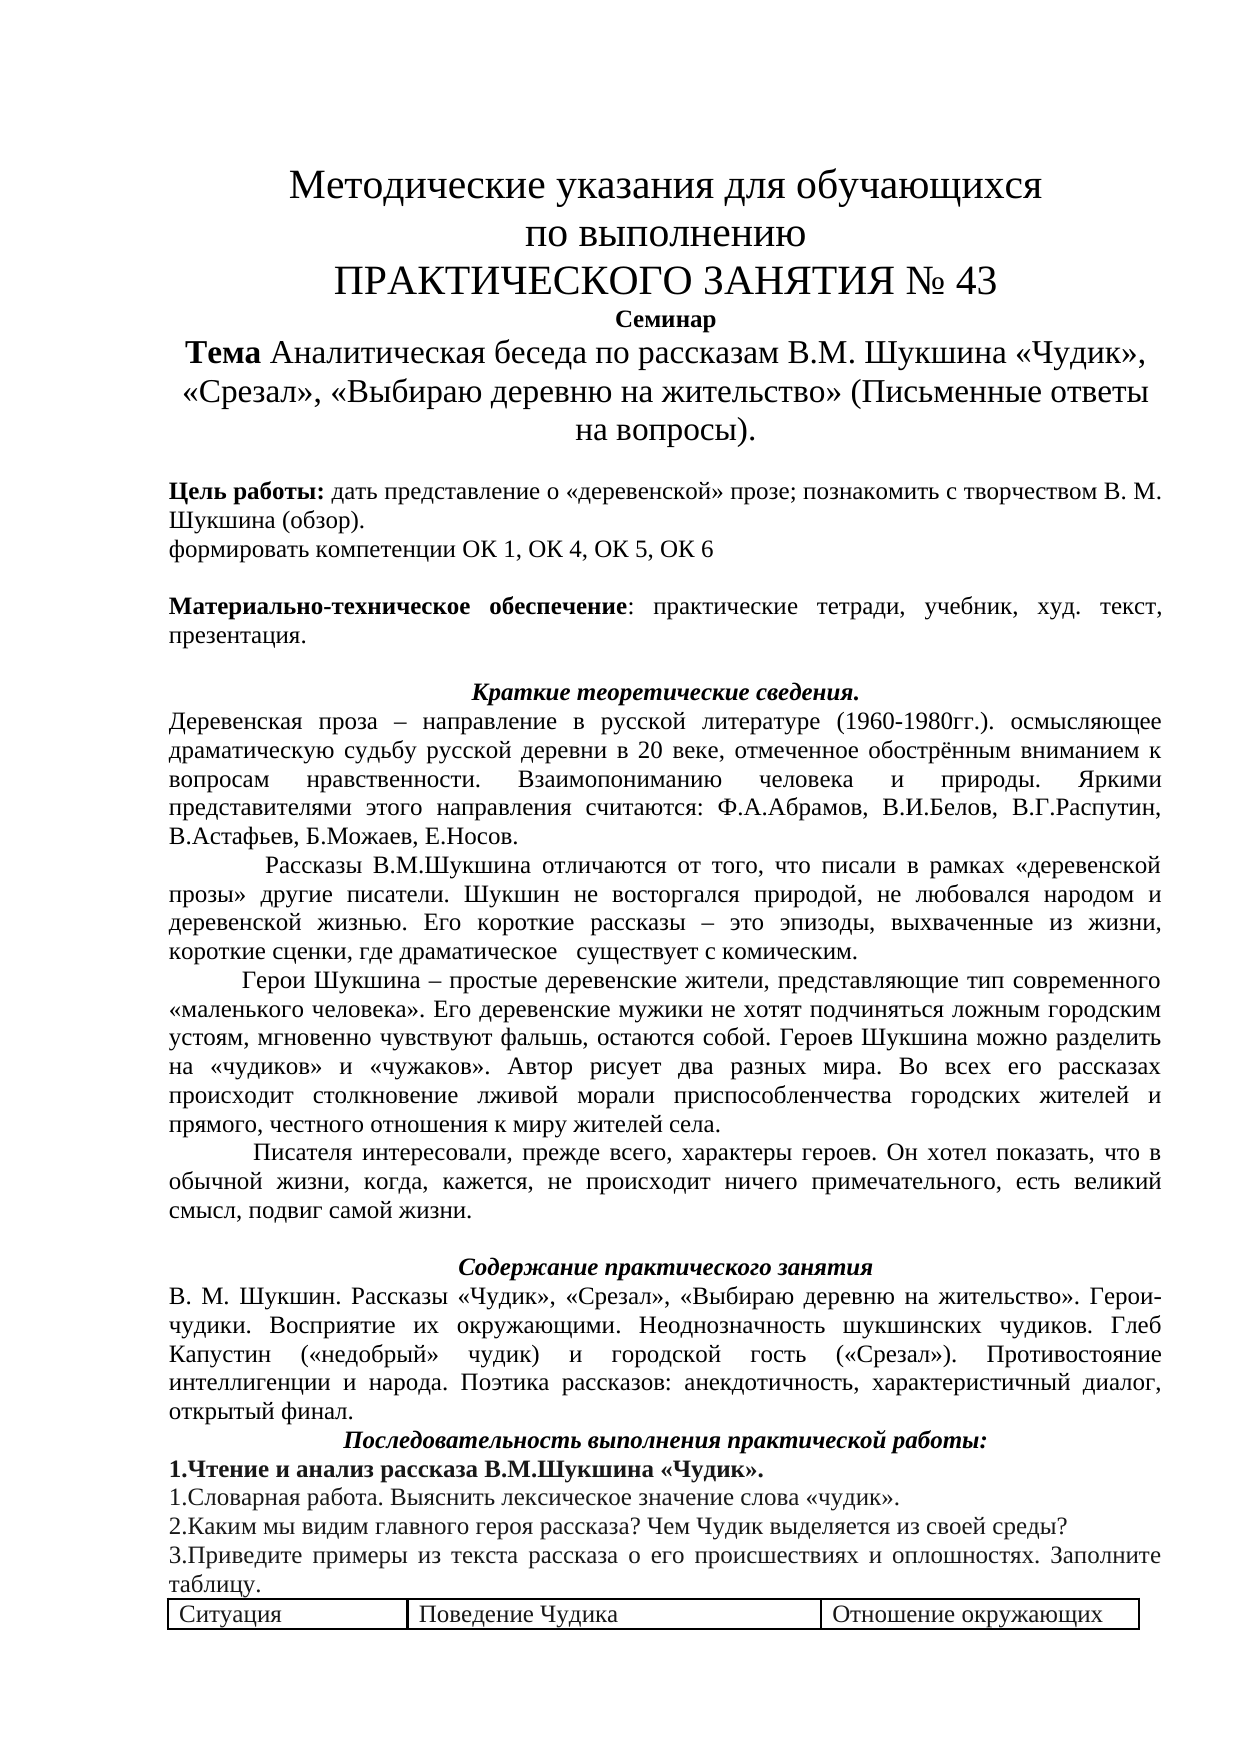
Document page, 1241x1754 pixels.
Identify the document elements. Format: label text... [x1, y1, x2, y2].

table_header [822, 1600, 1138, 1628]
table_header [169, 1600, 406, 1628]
text 2.Каким мы видим главного героя рассказа? Чем Чудик выделяется из своей среды? [169, 1511, 1162, 1540]
text В. М. Шукшин. Рассказы «Чудик», «Срезал», «Выбираю деревню на жительство». Герои-чудики. Восприятие их окружающими. Неоднозначность шукшинских чудиков. Глеб Капустин («недобрый» чудик) и городской гость («Срезал»). Противостояние интеллигенции и народа. Поэтика рассказов: анекдотичность, характеристичный диалог, открытый финал. [169, 1281, 1162, 1425]
text Семинар [169, 304, 1162, 332]
text Материально-техническое обеспечение: практические тетради, учебник, худ. текст, презентация. [169, 591, 1162, 649]
text Содержание практического занятия [169, 1252, 1162, 1281]
text Деревенская проза – направление в русской литературе (1960-1980гг.). осмысляющее драматическую судьбу русской деревни в 20 веке, отмеченное обострённым вниманием к вопросам нравственности. Взаимопониманию человека и природы. Яркими представителями этого направления считаются: Ф.А.Абрамов, В.И.Белов, В.Г.Распутин, В.Астафьев, Б.Можаев, Е.Носов. [169, 706, 1162, 850]
text Краткие теоретические сведения. [169, 677, 1162, 706]
text ПРАКТИЧЕСКОГО ЗАНЯТИЯ № 43 [169, 256, 1162, 304]
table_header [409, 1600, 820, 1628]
text формировать компетенции ОК 1, ОК 4, ОК 5, ОК 6 [169, 534, 1162, 562]
text Герои Шукшина – простые деревенские жители, представляющие тип современного «маленького человека». Его деревенские мужики не хотят подчиняться ложным городским устоям, мгновенно чувствуют фальшь, остаются собой. Героев Шукшина можно разделить на «чудиков» и «чужаков». Автор рисует два разных мира. Во всех его рассказах происходит столкновение лживой морали приспособленчества городских жителей и прямого, честного отношения к миру жителей села. [169, 965, 1162, 1137]
text Последовательность выполнения практической работы: [169, 1425, 1162, 1454]
text 3.Приведите примеры из текста рассказа о его происшествиях и оплошностях. Заполните таблицу. [169, 1540, 1162, 1597]
text Писателя интересовали, прежде всего, характеры героев. Он хотел показать, что в обычной жизни, когда, кажется, не происходит ничего примечательного, есть великий смысл, подвиг самой жизни. [169, 1137, 1162, 1224]
text по выполнению [169, 208, 1162, 256]
text 1.Чтение и анализ рассказа В.М.Шукшина «Чудик». [169, 1454, 1162, 1482]
text Цель работы: дать представление о «деревенской» прозе; познакомить с творчеством В. М. Шукшина (обзор). [169, 476, 1162, 534]
text Рассказы В.М.Шукшина отличаются от того, что писали в рамках «деревенской прозы» другие писатели. Шукшин не восторгался природой, не любовался народом и деревенской жизнью. Его короткие рассказы – это эпизоды, выхваченные из жизни, короткие сценки, где драматическое существует с комическим. [169, 850, 1162, 965]
text 1.Словарная работа. Выяснить лексическое значение слова «чудик». [169, 1482, 1162, 1511]
text Методические указания для обучающихся [169, 160, 1162, 208]
text Тема Аналитическая беседа по рассказам В.М. Шукшина «Чудик», «Срезал», «Выбираю деревню на жительство» (Письменные ответы на вопросы). [169, 332, 1162, 447]
